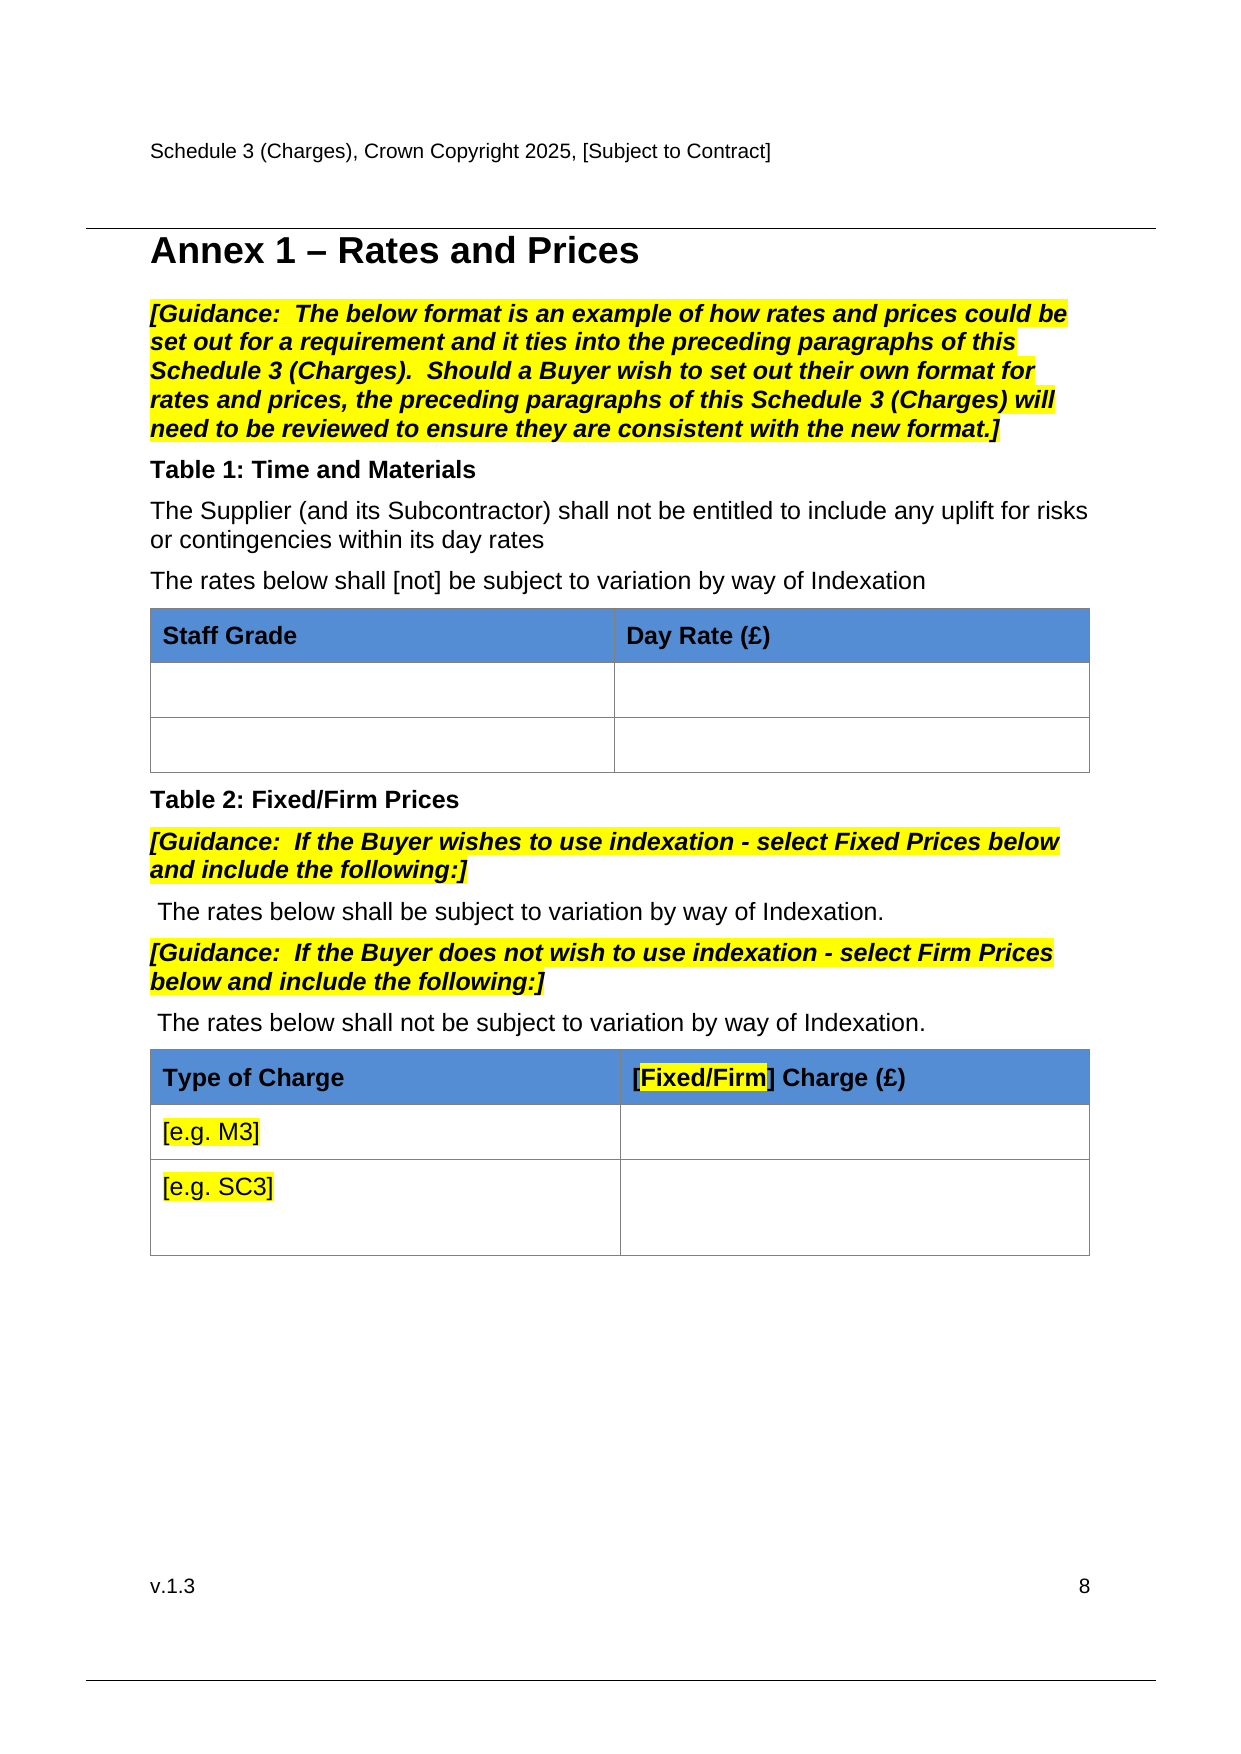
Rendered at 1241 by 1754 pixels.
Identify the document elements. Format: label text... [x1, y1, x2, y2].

text Annex 1 – Rates and Prices [150, 228, 1090, 271]
table_cell [e.g. M3] [151, 1105, 620, 1159]
table_header Type of Charge [151, 1050, 620, 1104]
table_cell [621, 1105, 1089, 1159]
text The Supplier (and its Subcontractor) shall not be entitled to include any uplift for risks or contingencies within its day rates [150, 496, 1090, 554]
text [Guidance: The below format is an example of how rates and prices could be set out for a requirement and it ties into the preceding paragraphs of this Schedule 3 (Charges). Should a Buyer wish to set out their own format for rates and prices, the preceding paragraphs of this Schedule 3 (Charges) will need to be reviewed to ensure they are consistent with the new format.] [150, 299, 1090, 442]
text The rates below shall be subject to variation by way of Indexation. [150, 897, 1090, 925]
text Table 1: Time and Materials [150, 455, 1090, 484]
table_cell [615, 663, 1089, 717]
table_cell [151, 663, 614, 717]
text [Guidance: If the Buyer wishes to use indexation - select Fixed Prices below and include the following:] [467, 827, 1090, 884]
text The rates below shall [not] be subject to variation by way of Indexation [150, 566, 1090, 595]
text Table 2: Fixed/Firm Prices [150, 785, 1090, 814]
text [Guidance: If the Buyer does not wish to use indexation - select Firm Prices below and include the following:] [544, 938, 1090, 995]
table_cell [151, 718, 614, 772]
table_cell [621, 1160, 1089, 1255]
text The rates below shall not be subject to variation by way of Indexation. [150, 1008, 1090, 1037]
table_cell [e.g. SC3] [151, 1160, 620, 1255]
table_header Staff Grade [151, 609, 614, 662]
table_header Day Rate (£) [615, 609, 1089, 662]
table_cell [615, 718, 1089, 772]
table_header [Fixed/Firm] Charge (£) [621, 1050, 1089, 1104]
